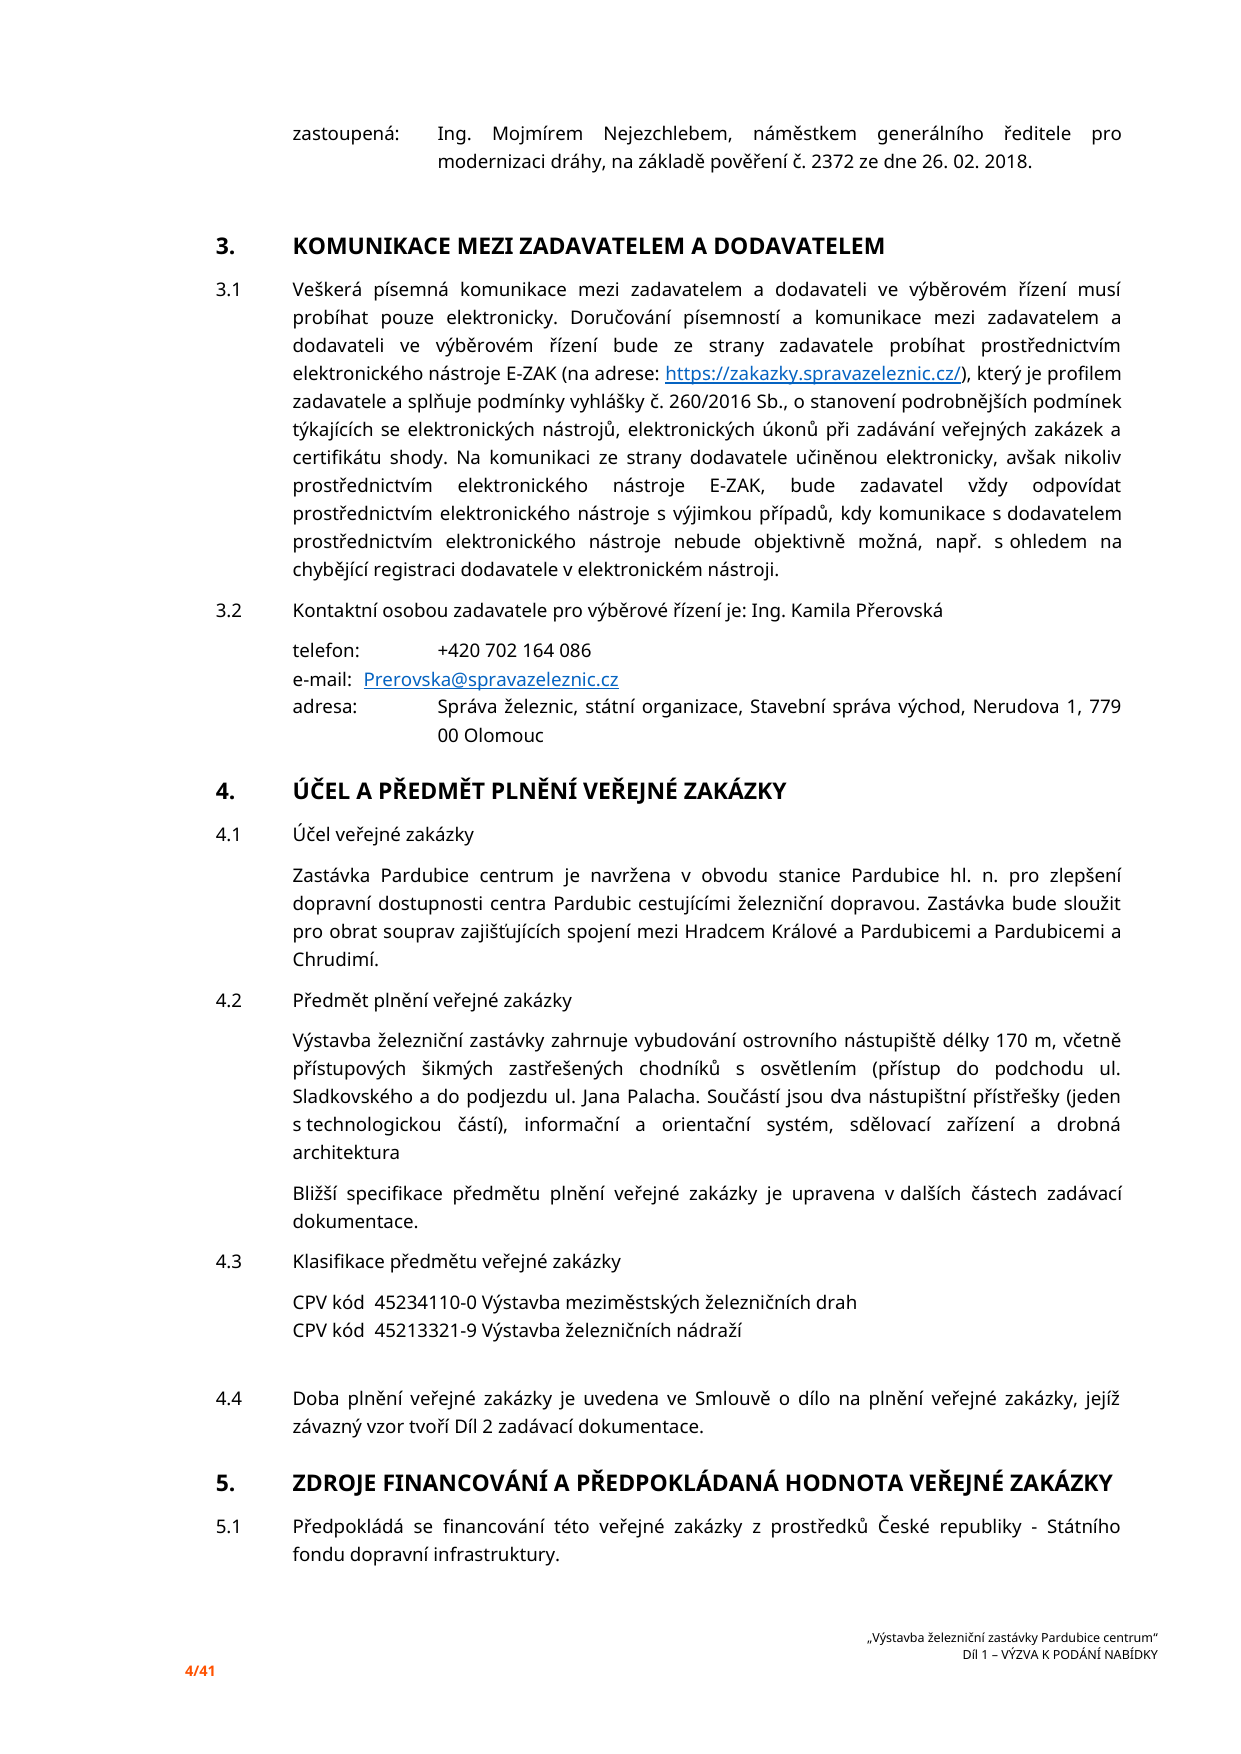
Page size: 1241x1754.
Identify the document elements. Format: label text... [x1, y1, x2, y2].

text e-mail: Prerovska@spravazeleznic.cz [292, 666, 1122, 691]
text Zastávka Pardubice centrum je navržena v obvodu stanice Pardubice hl. n. pro zlepšení dopravní dostupnosti centra Pardubic cestujícími železniční dopravou. Zastávka bude sloužit pro obrat souprav zajišťujících spojení mezi Hradcem Králové a Pardubicemi a Pardubicemi a Chrudimí. [292, 862, 1122, 972]
text ZDROJE FINANCOVÁNÍ A PŘEDPOKLÁDANÁ HODNOTA VEŘEJNÉ ZAKÁZKY [216, 1467, 1122, 1498]
text Bližší specifikace předmětu plnění veřejné zakázky je upravena v dalších částech zadávací dokumentace. [292, 1180, 1122, 1233]
text KOMUNIKACE MEZI ZADAVATELEM a DODAVATELEM [216, 230, 1122, 261]
text Kontaktní osobou zadavatele pro výběrové řízení je: Ing. Kamila Přerovská [216, 597, 1122, 623]
text ÚČEL A PŘEDMĚT PLNĚNÍ VEŘEJNÉ ZAKÁZKY [216, 775, 1122, 806]
text CPV kód 45234110-0 Výstavba meziměstských železničních drah [292, 1289, 1122, 1314]
text telefon: +420 702 164 086 [292, 638, 1122, 663]
text adresa: Správa železnic, státní organizace, Stavební správa východ, Nerudova 1, 779 00 Olomouc [292, 694, 1122, 747]
text Předmět plnění veřejné zakázky [216, 987, 1122, 1012]
text Předpokládá se financování této veřejné zakázky z prostředků České republiky - Státního fondu dopravní infrastruktury. [216, 1513, 1122, 1567]
text Účel veřejné zakázky [216, 822, 1122, 847]
text Doba plnění veřejné zakázky je uvedena ve Smlouvě o dílo na plnění veřejné zakázky, jejíž závazný vzor tvoří Díl 2 zadávací dokumentace. [216, 1386, 1122, 1439]
text Výstavba železniční zastávky zahrnuje vybudování ostrovního nástupiště délky 170 m, včetně přístupových šikmých zastřešených chodníků s osvětlením (přístup do podchodu ul. Sladkovského a do podjezdu ul. Jana Palacha. Součástí jsou dva nástupištní přístřešky (jeden s technologickou částí), informační a orientační systém, sdělovací zařízení a drobná architektura [292, 1027, 1122, 1165]
text Klasifikace předmětu veřejné zakázky [216, 1248, 1122, 1274]
text zastoupená: Ing. Mojmírem Nejezchlebem, náměstkem generálního ředitele pro modernizaci dráhy, na základě pověření č. 2372 ze dne 26. 02. 2018. [292, 121, 1122, 174]
text Veškerá písemná komunikace mezi zadavatelem a dodavateli ve výběrovém řízení musí probíhat pouze elektronicky. Doručování písemností a komunikace mezi zadavatelem a dodavateli ve výběrovém řízení bude ze strany zadavatele probíhat prostřednictvím elektronického nástroje E-ZAK (na adrese: https://zakazky.spravazeleznic.cz/), který je profilem zadavatele a splňuje podmínky vyhlášky č. 260/2016 Sb., o stanovení podrobnějších podmínek týkajících se elektronických nástrojů, elektronických úkonů při zadávání veřejných zakázek a certifikátu shody. Na komunikaci ze strany dodavatele učiněnou elektronicky, avšak nikoliv prostřednictvím elektronického nástroje E-ZAK, bude zadavatel vždy odpovídat prostřednictvím elektronického nástroje s výjimkou případů, kdy komunikace s dodavatelem prostřednictvím elektronického nástroje nebude objektivně možná, např. s ohledem na chybějící registraci dodavatele v elektronickém nástroji. [216, 277, 1122, 582]
text CPV kód 45213321-9 Výstavba železničních nádraží [292, 1317, 1122, 1343]
